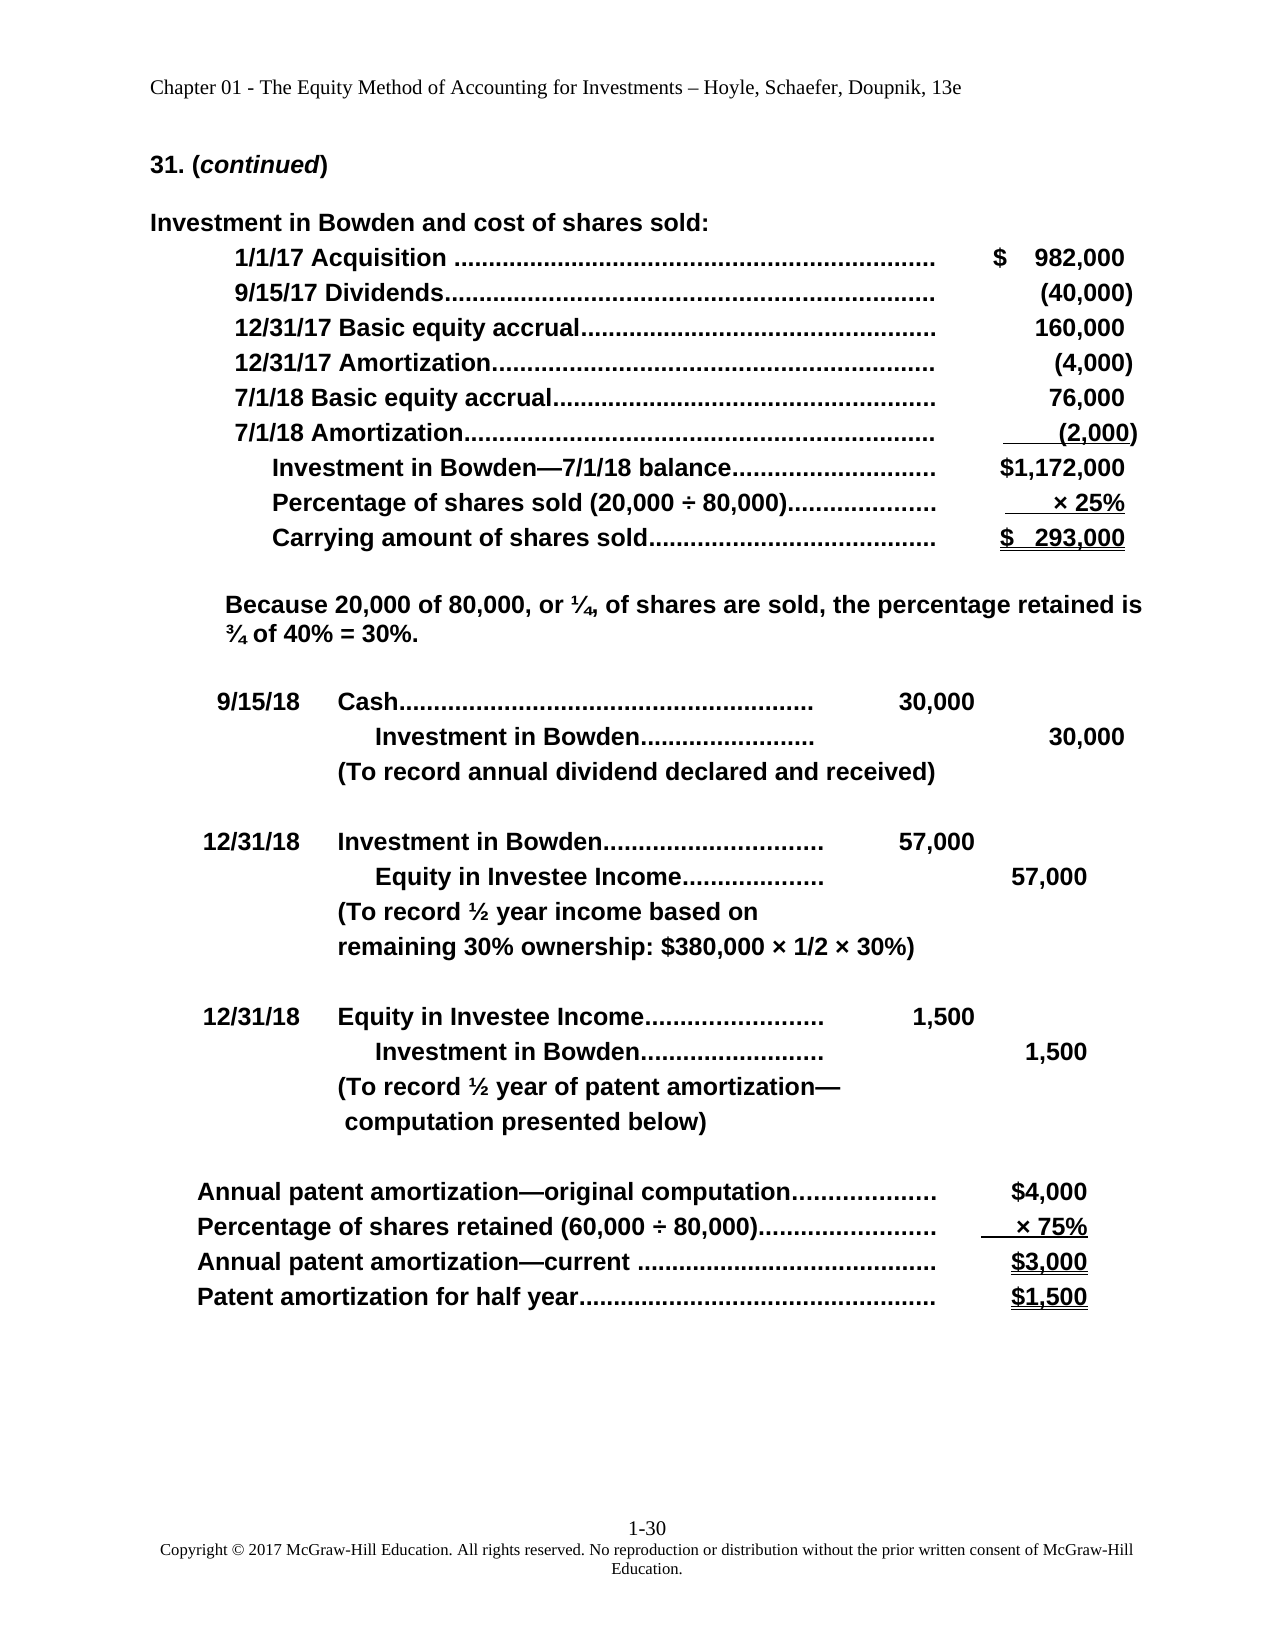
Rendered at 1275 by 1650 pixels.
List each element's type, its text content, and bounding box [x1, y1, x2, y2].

text 12/31/17 Basic equity accrual 160,000 [150, 312, 1144, 341]
text 12/31/18 Investment in Bowden 57,000 [150, 826, 1144, 855]
text (To record ½ year of patent amortization— [150, 1071, 1144, 1100]
text 9/15/18 Cash 30,000 [150, 686, 1144, 715]
text (To record ½ year income based on [150, 896, 1144, 925]
text 12/31/18 Equity in Investee Income 1,500 [150, 1001, 1144, 1030]
text Patent amortization for half year $1,500 [150, 1281, 1144, 1310]
text Percentage of shares sold (20,000 ÷ 80,000) × 25% [150, 487, 1144, 516]
text 7/1/18 Amortization (2,000) [150, 417, 1144, 446]
text Annual patent amortization—current $3,000 [150, 1246, 1144, 1275]
text Annual patent amortization—original computation $4,000 [150, 1176, 1144, 1205]
text 12/31/17 Amortization (4,000) [150, 347, 1144, 376]
text Carrying amount of shares sold $ 293,000 [150, 522, 1144, 551]
text 9/15/17 Dividends (40,000) [150, 277, 1144, 306]
text 7/1/18 Basic equity accrual 76,000 [150, 382, 1144, 411]
text Because 20,000 of 80,000, or ¼, of shares are sold, the percentage retained is ¾ of 40% = 30%. [150, 590, 1144, 648]
text Investment in Bowden 1,500 [150, 1036, 1144, 1065]
text 31. (continued) [150, 150, 1144, 179]
text Equity in Investee Income 57,000 [150, 861, 1144, 890]
text Investment in Bowden—7/1/18 balance $1,172,000 [150, 452, 1144, 481]
text 1/1/17 Acquisition $ 982,000 [150, 242, 1144, 271]
text remaining 30% ownership: $380,000 × 1/2 × 30%) [150, 931, 1144, 960]
text Percentage of shares retained (60,000 ÷ 80,000) × 75% [150, 1211, 1144, 1240]
text Investment in Bowden 30,000 [150, 721, 1144, 750]
text Investment in Bowden and cost of shares sold: [150, 207, 1144, 236]
text (To record annual dividend declared and received) [150, 756, 1144, 785]
text computation presented below) [150, 1106, 1144, 1135]
